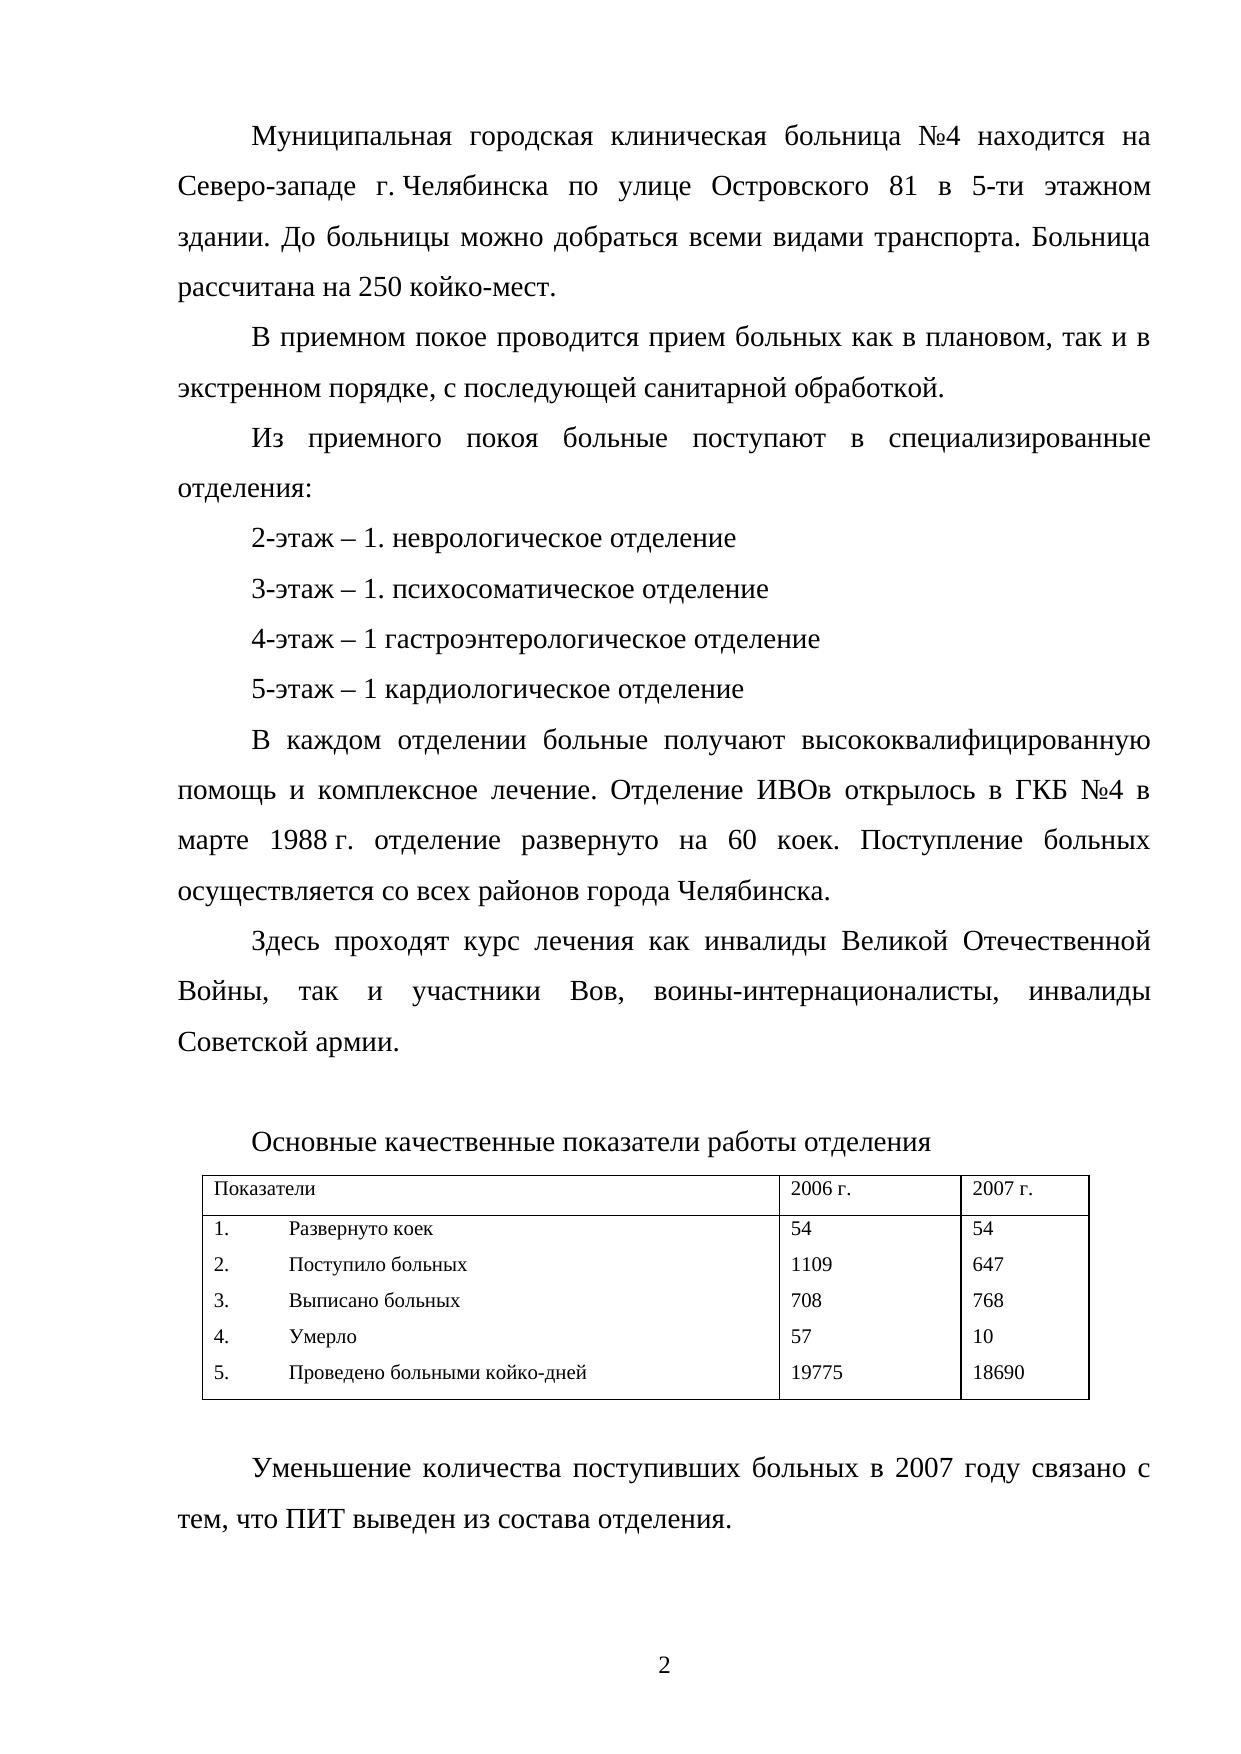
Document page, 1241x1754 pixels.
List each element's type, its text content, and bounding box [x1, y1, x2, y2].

text 2-этаж – 1. неврологическое отделение [177, 521, 1152, 554]
text 5-этаж – 1 кардиологическое отделение [177, 672, 1152, 705]
table_header Показатели [203, 1176, 779, 1214]
table_cell 54 647 768 10 18690 [962, 1216, 1088, 1399]
text Уменьшение количества поступивших больных в 2007 году связано с тем, что ПИТ выведен из состава отделения. [177, 1451, 1152, 1534]
table_header 2006 г. [780, 1176, 960, 1214]
text Здесь проходят курс лечения как инвалиды Великой Отечественной Войны, так и участники Вов, воины-интернационалисты, инвалиды Советской армии. [177, 923, 1152, 1057]
text Из приемного покоя больные поступают в специализированные отделения: [177, 420, 1152, 504]
table_cell 54 1109 708 57 19775 [780, 1216, 960, 1399]
subtitle Основные качественные показатели работы отделения [177, 1124, 1152, 1158]
text Муниципальная городская клиническая больница №4 находится на Северо-западе г. Челябинска по улице Островского 81 в 5-ти этажном здании. До больницы можно добраться всеми видами транспорта. Больница рассчитана на 250 койко-мест. [177, 118, 1152, 303]
text 4-этаж – 1 гастроэнтерологическое отделение [177, 621, 1152, 655]
table_header 2007 г. [962, 1176, 1088, 1214]
table_cell Развернуто коек Поступило больных Выписано больных Умерло Проведено больными койко-дней [203, 1216, 779, 1399]
text В приемном покое проводится прием больных как в плановом, так и в экстренном порядке, с последующей санитарной обработкой. [177, 319, 1152, 403]
text В каждом отделении больные получают высококвалифицированную помощь и комплексное лечение. Отделение ИВОв открылось в ГКБ №4 в марте 1988 г. отделение развернуто на 60 коек. Поступление больных осуществляется со всех районов города Челябинска. [177, 722, 1152, 906]
text 3-этаж – 1. психосоматическое отделение [177, 571, 1152, 604]
